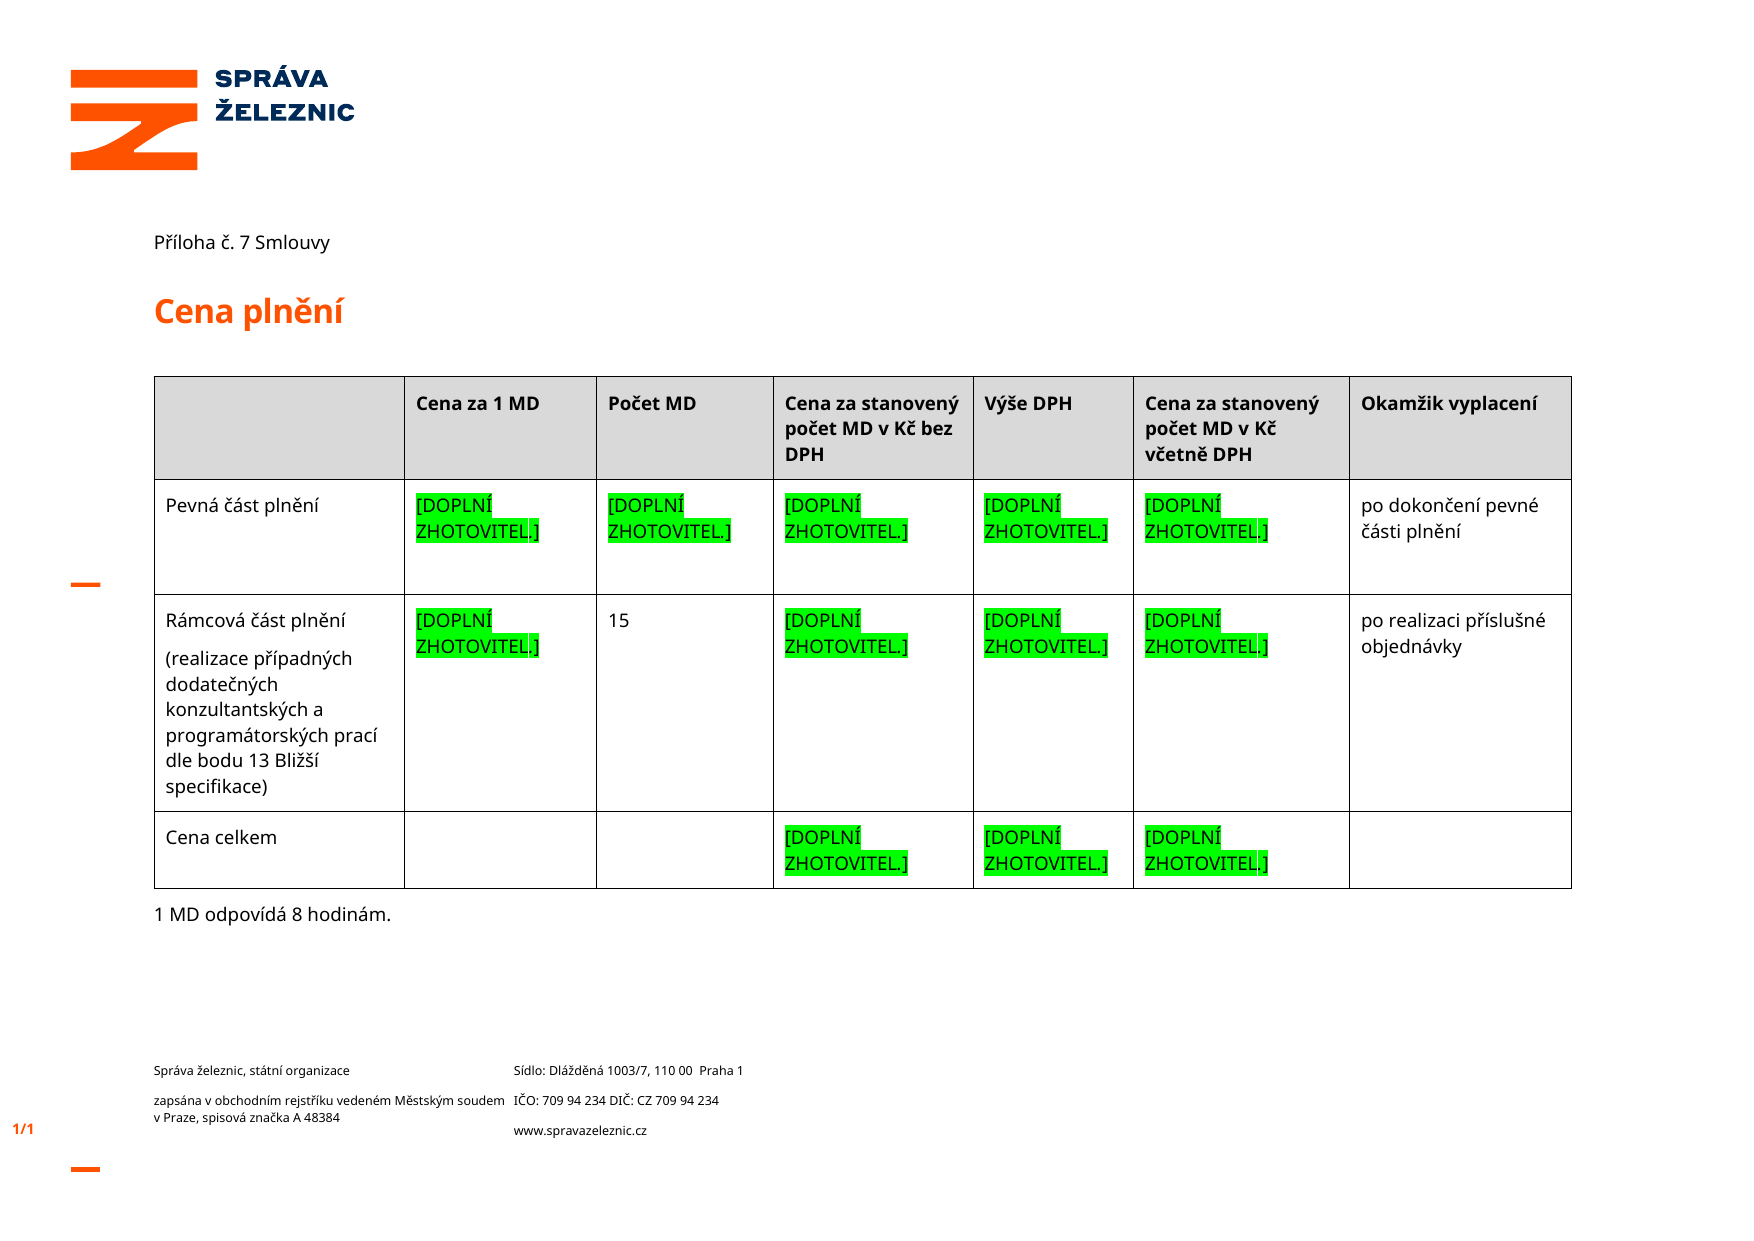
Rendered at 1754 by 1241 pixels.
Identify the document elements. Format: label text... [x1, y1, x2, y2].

table_cell [DOPLNÍ ZHOTOVITEL.] [1134, 480, 1349, 594]
text Příloha č. 7 Smlouvy [153, 229, 1645, 255]
table_cell 15 [597, 595, 773, 811]
table_cell [DOPLNÍ ZHOTOVITEL.] [774, 595, 973, 811]
table_cell [DOPLNÍ ZHOTOVITEL.] [597, 480, 773, 594]
table_cell [DOPLNÍ ZHOTOVITEL.] [405, 480, 596, 594]
text 1 MD odpovídá 8 hodinám. [153, 902, 1645, 927]
table_header Cena za 1 MD [405, 377, 596, 479]
table_cell [DOPLNÍ ZHOTOVITEL.] [974, 812, 1133, 888]
table_cell Rámcová část plnění (realizace případných dodatečných konzultantských a programátorských prací dle bodu 13 Bližší specifikace) [155, 595, 404, 811]
table_cell [DOPLNÍ ZHOTOVITEL.] [974, 595, 1133, 811]
table_cell [DOPLNÍ ZHOTOVITEL.] [774, 812, 973, 888]
table_cell po dokončení pevné části plnění [1350, 480, 1571, 594]
table_cell [597, 812, 773, 888]
table_cell [DOPLNÍ ZHOTOVITEL.] [1134, 812, 1349, 888]
table_header Cena za stanovený počet MD v Kč včetně DPH [1134, 377, 1349, 479]
table_header Cena za stanovený počet MD v Kč bez DPH [774, 377, 973, 479]
table_cell [DOPLNÍ ZHOTOVITEL.] [974, 480, 1133, 594]
table_cell po realizaci příslušné objednávky [1350, 595, 1571, 811]
table_cell [DOPLNÍ ZHOTOVITEL.] [405, 595, 596, 811]
table_header Počet MD [597, 377, 773, 479]
table_header [155, 377, 404, 479]
table_cell [DOPLNÍ ZHOTOVITEL.] [774, 480, 973, 594]
subtitle Cena plnění [153, 288, 1645, 334]
table_header Okamžik vyplacení [1350, 377, 1571, 479]
table_cell Pevná část plnění [155, 480, 404, 594]
table_header Výše DPH [974, 377, 1133, 479]
table_cell [DOPLNÍ ZHOTOVITEL.] [1134, 595, 1349, 811]
table_cell [1350, 812, 1571, 888]
table_cell [405, 812, 596, 888]
table_cell Cena celkem [155, 812, 404, 888]
